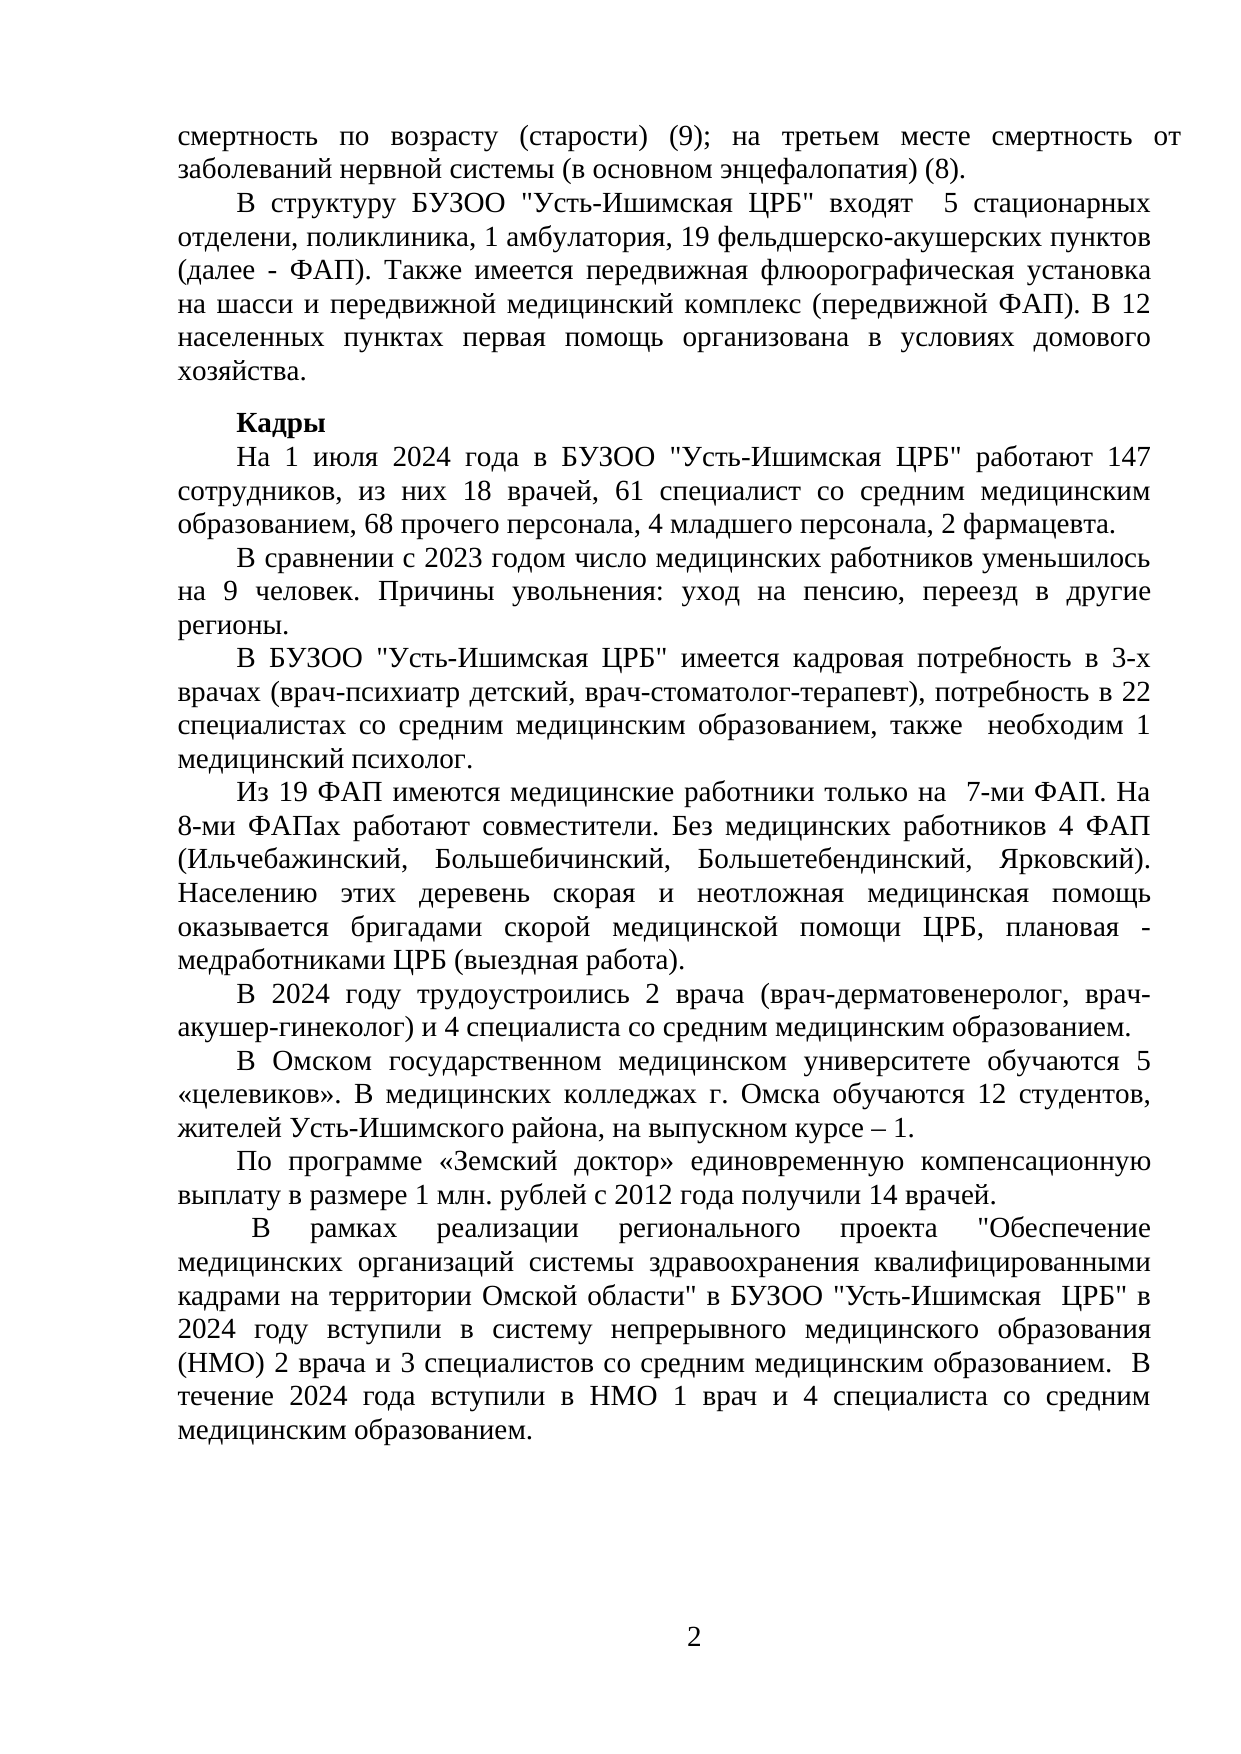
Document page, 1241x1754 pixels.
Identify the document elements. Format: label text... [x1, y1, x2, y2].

text В 2024 году трудоустроились 2 врача (врач-дерматовенеролог, врач-акушер-гинеколог) и 4 специалиста со средним медицинским образованием. [177, 976, 1152, 1043]
text В сравнении с 2023 годом число медицинских работников уменьшилось на 9 человек. Причины увольнения: уход на пенсию, переезд в другие регионы. [177, 540, 1152, 640]
text Кадры [177, 406, 1152, 439]
text В структуру БУЗОО "Усть-Ишимская ЦРБ" входят 5 стационарных отделени, поликлиника, 1 амбулатория, 19 фельдшерско-акушерских пунктов (далее - ФАП). Также имеется передвижная флюорографическая установка на шасси и передвижной медицинский комплекс (передвижной ФАП). В 12 населенных пунктах первая помощь организована в условиях домового хозяйства. [177, 185, 1152, 386]
text По программе «Земский доктор» единовременную компенсационную выплату в размере 1 млн. рублей с 2012 года получили 14 врачей. [177, 1143, 1152, 1211]
text Из 19 ФАП имеются медицинские работники только на 7-ми ФАП. На 8-ми ФАПах работают совместители. Без медицинских работников 4 ФАП (Ильчебажинский, Большебичинский, Большетебендинский, Ярковский). Населению этих деревень скорая и неотложная медицинская помощь оказывается бригадами скорой медицинской помощи ЦРБ, плановая - медработниками ЦРБ (выездная работа). [177, 774, 1152, 976]
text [177, 118, 1181, 185]
text В Омском государственном медицинском университете обучаются 5 «целевиков». В медицинских колледжах г. Омска обучаются 12 студентов, жителей Усть-Ишимского района, на выпускном курсе – 1. [177, 1043, 1152, 1143]
text На 1 июля 2024 года в БУЗОО "Усть-Ишимская ЦРБ" работают 147 сотрудников, из них 18 врачей, 61 специалист со средним медицинским образованием, 68 прочего персонала, 4 младшего персонала, 2 фармацевта. [177, 439, 1152, 540]
text В БУЗОО "Усть-Ишимская ЦРБ" имеется кадровая потребность в 3-х врачах (врач-психиатр детский, врач-стоматолог-терапевт), потребность в 22 специалистах со средним медицинским образованием, также необходим 1 медицинский психолог. [177, 640, 1152, 774]
text В рамках реализации регионального проекта "Обеспечение медицинских организаций системы здравоохранения квалифицированными кадрами на территории Омской области" в БУЗОО "Усть-Ишимская ЦРБ" в 2024 году вступили в систему непрерывного медицинского образования (НМО) 2 врача и 3 специалистов со средним медицинским образованием. В течение 2024 года вступили в НМО 1 врач и 4 специалиста со средним медицинским образованием. [177, 1211, 1152, 1445]
